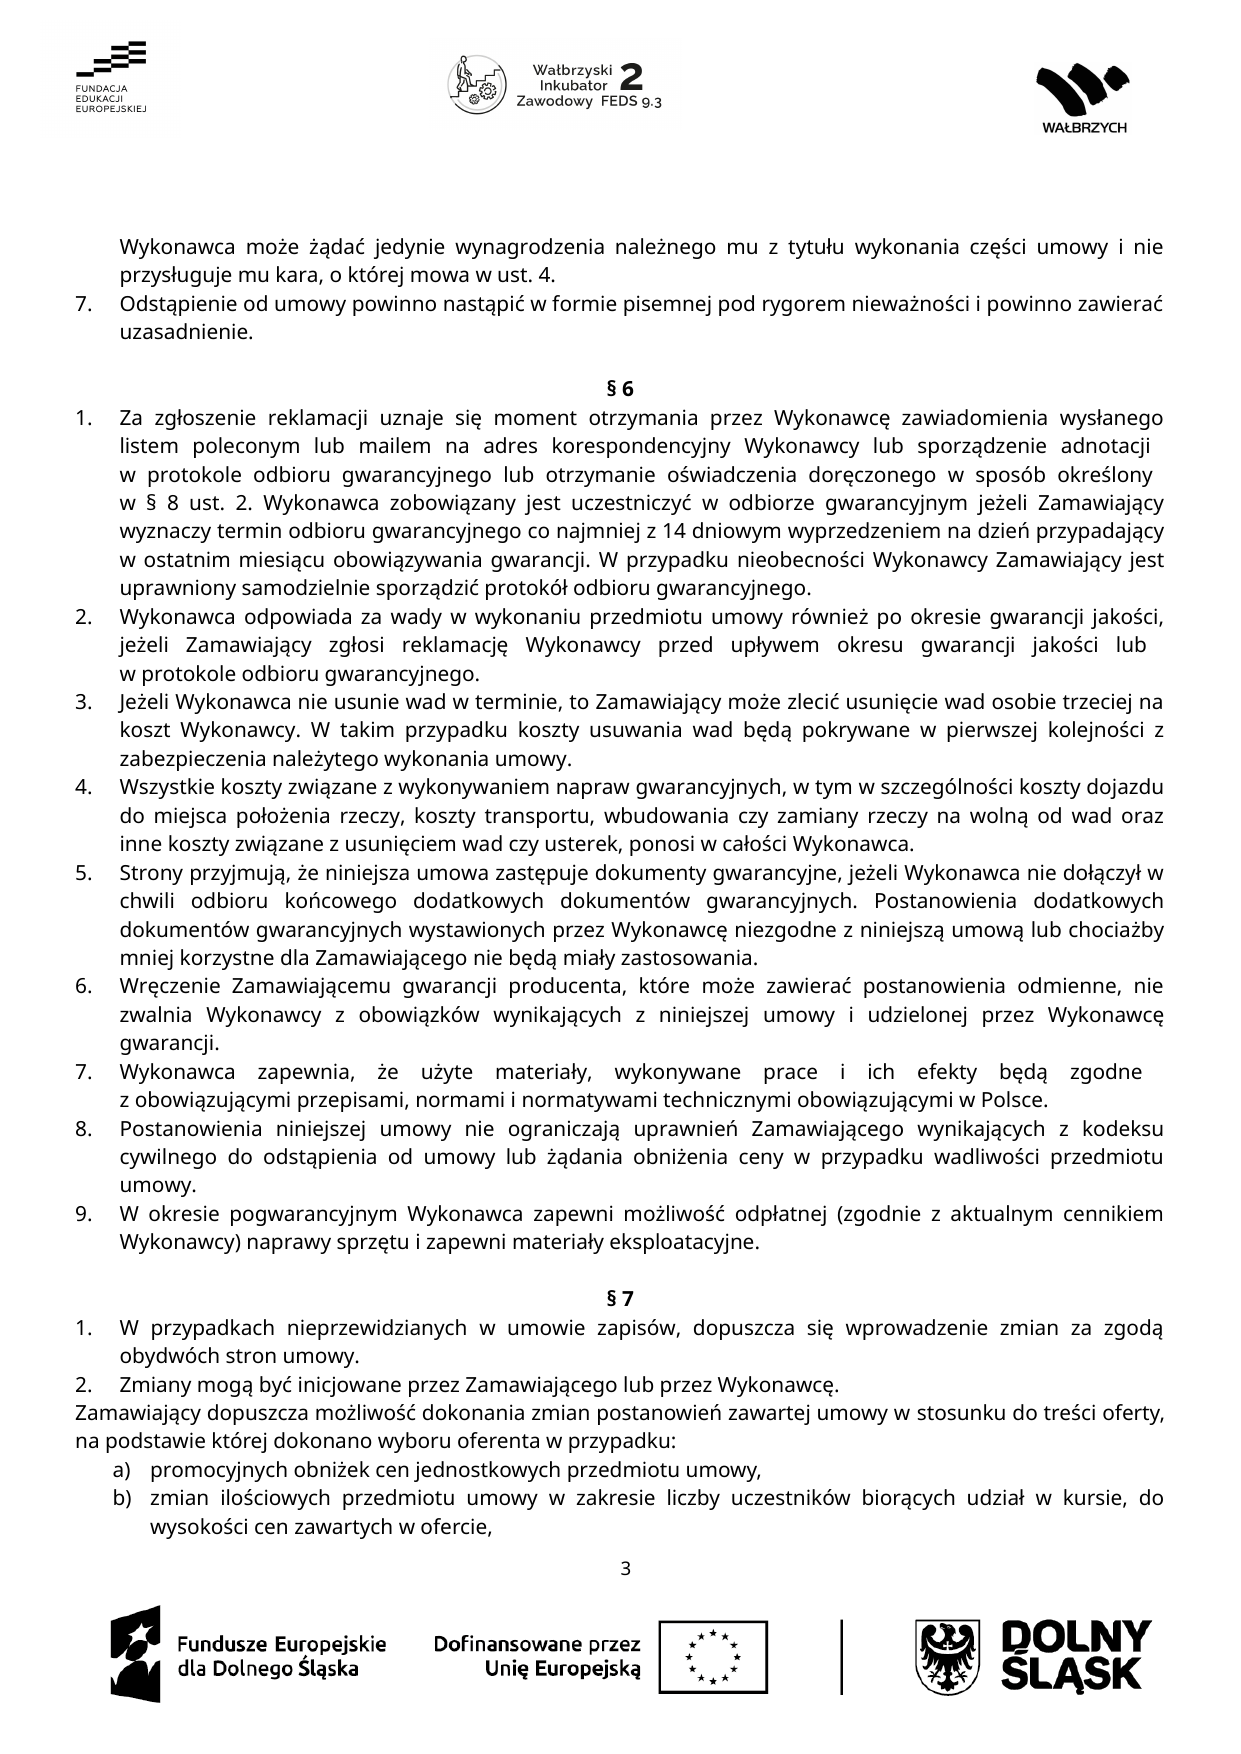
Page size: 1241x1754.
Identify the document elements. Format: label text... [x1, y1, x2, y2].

list Za zgłoszenie reklamacji uznaje się moment otrzymania przez Wykonawcę zawiadomienia wysłanego listem poleconym lub mailem na adres korespondencyjny Wykonawcy lub sporządzenie adnotacji w protokole odbioru gwarancyjnego lub otrzymanie oświadczenia doręczonego w sposób określony w § 8 ust. 2. Wykonawca zobowiązany jest uczestniczyć w odbiorze gwarancyjnym jeżeli Zamawiający wyznaczy termin odbioru gwarancyjnego co najmniej z 14 dniowym wyprzedzeniem na dzień przypadający w ostatnim miesiącu obowiązywania gwarancji. W przypadku nieobecności Wykonawcy Zamawiający jest uprawniony samodzielnie sporządzić protokół odbioru gwarancyjnego. [75, 403, 1165, 602]
picture [1033, 62, 1133, 135]
list Odstąpienie od umowy powinno nastąpić w formie pisemnej pod rygorem nieważności i powinno zawierać uzasadnienie. [75, 289, 1165, 346]
list Wykonawca zapewnia, że użyte materiały, wykonywane prace i ich efekty będą zgodne z obowiązującymi przepisami, normami i normatywami technicznymi obowiązującymi w Polsce. [75, 1057, 1165, 1114]
list zmian ilościowych przedmiotu umowy w zakresie liczby uczestników biorących udział w kursie, do wysokości cen zawartych w ofercie, [112, 1483, 1165, 1540]
list Jeżeli Wykonawca nie usunie wad w terminie, to Zamawiający może zlecić usunięcie wad osobie trzeciej na koszt Wykonawcy. W takim przypadku koszty usuwania wad będą pokrywane w pierwszej kolejności z zabezpieczenia należytego wykonania umowy. [75, 687, 1165, 772]
picture [40, 20, 182, 138]
list Strony przyjmują, że niniejsza umowa zastępuje dokumenty gwarancyjne, jeżeli Wykonawca nie dołączył w chwili odbioru końcowego dodatkowych dokumentów gwarancyjnych. Postanowienia dodatkowych dokumentów gwarancyjnych wystawionych przez Wykonawcę niezgodne z niniejszą umową lub chociażby mniej korzystne dla Zamawiającego nie będą miały zastosowania. [75, 858, 1165, 972]
list Wręczenie Zamawiającemu gwarancji producenta, które może zawierać postanowienia odmienne, nie zwalnia Wykonawcy z obowiązków wynikających z niniejszej umowy i udzielonej przez Wykonawcę gwarancji. [75, 972, 1165, 1057]
list Postanowienia niniejszej umowy nie ograniczają uprawnień Zamawiającego wynikających z kodeksu cywilnego do odstąpienia od umowy lub żądania obniżenia ceny w przypadku wadliwości przedmiotu umowy. [75, 1114, 1165, 1199]
list Wykonawca odpowiada za wady w wykonaniu przedmiotu umowy również po okresie gwarancji jakości, jeżeli Zamawiający zgłosi reklamację Wykonawcy przed upływem okresu gwarancji jakości lub w protokole odbioru gwarancyjnego. [75, 602, 1165, 687]
picture [428, 38, 683, 130]
text Zamawiający dopuszcza możliwość dokonania zmian postanowień zawartej umowy w stosunku do treści oferty, na podstawie której dokonano wyboru oferenta w przypadku: [75, 1398, 1165, 1455]
list Wszystkie koszty związane z wykonywaniem napraw gwarancyjnych, w tym w szczególności koszty dojazdu do miejsca położenia rzeczy, koszty transportu, wbudowania czy zamiany rzeczy na wolną od wad oraz inne koszty związane z usunięciem wad czy usterek, ponosi w całości Wykonawca. [75, 772, 1165, 858]
list promocyjnych obniżek cen jednostkowych przedmiotu umowy, [112, 1455, 1165, 1483]
text § 7 [75, 1284, 1165, 1313]
list Zmiany mogą być inicjowane przez Zamawiającego lub przez Wykonawcę. [75, 1370, 1165, 1398]
list W okresie pogwarancyjnym Wykonawca zapewni możliwość odpłatnej (zgodnie z aktualnym cennikiem Wykonawcy) naprawy sprzętu i zapewni materiały eksploatacyjne. [75, 1199, 1165, 1256]
picture [86, 1580, 1177, 1727]
text § 6 [75, 374, 1165, 403]
list W przypadkach nieprzewidzianych w umowie zapisów, dopuszcza się wprowadzenie zmian za zgodą obydwóch stron umowy. [75, 1313, 1165, 1370]
